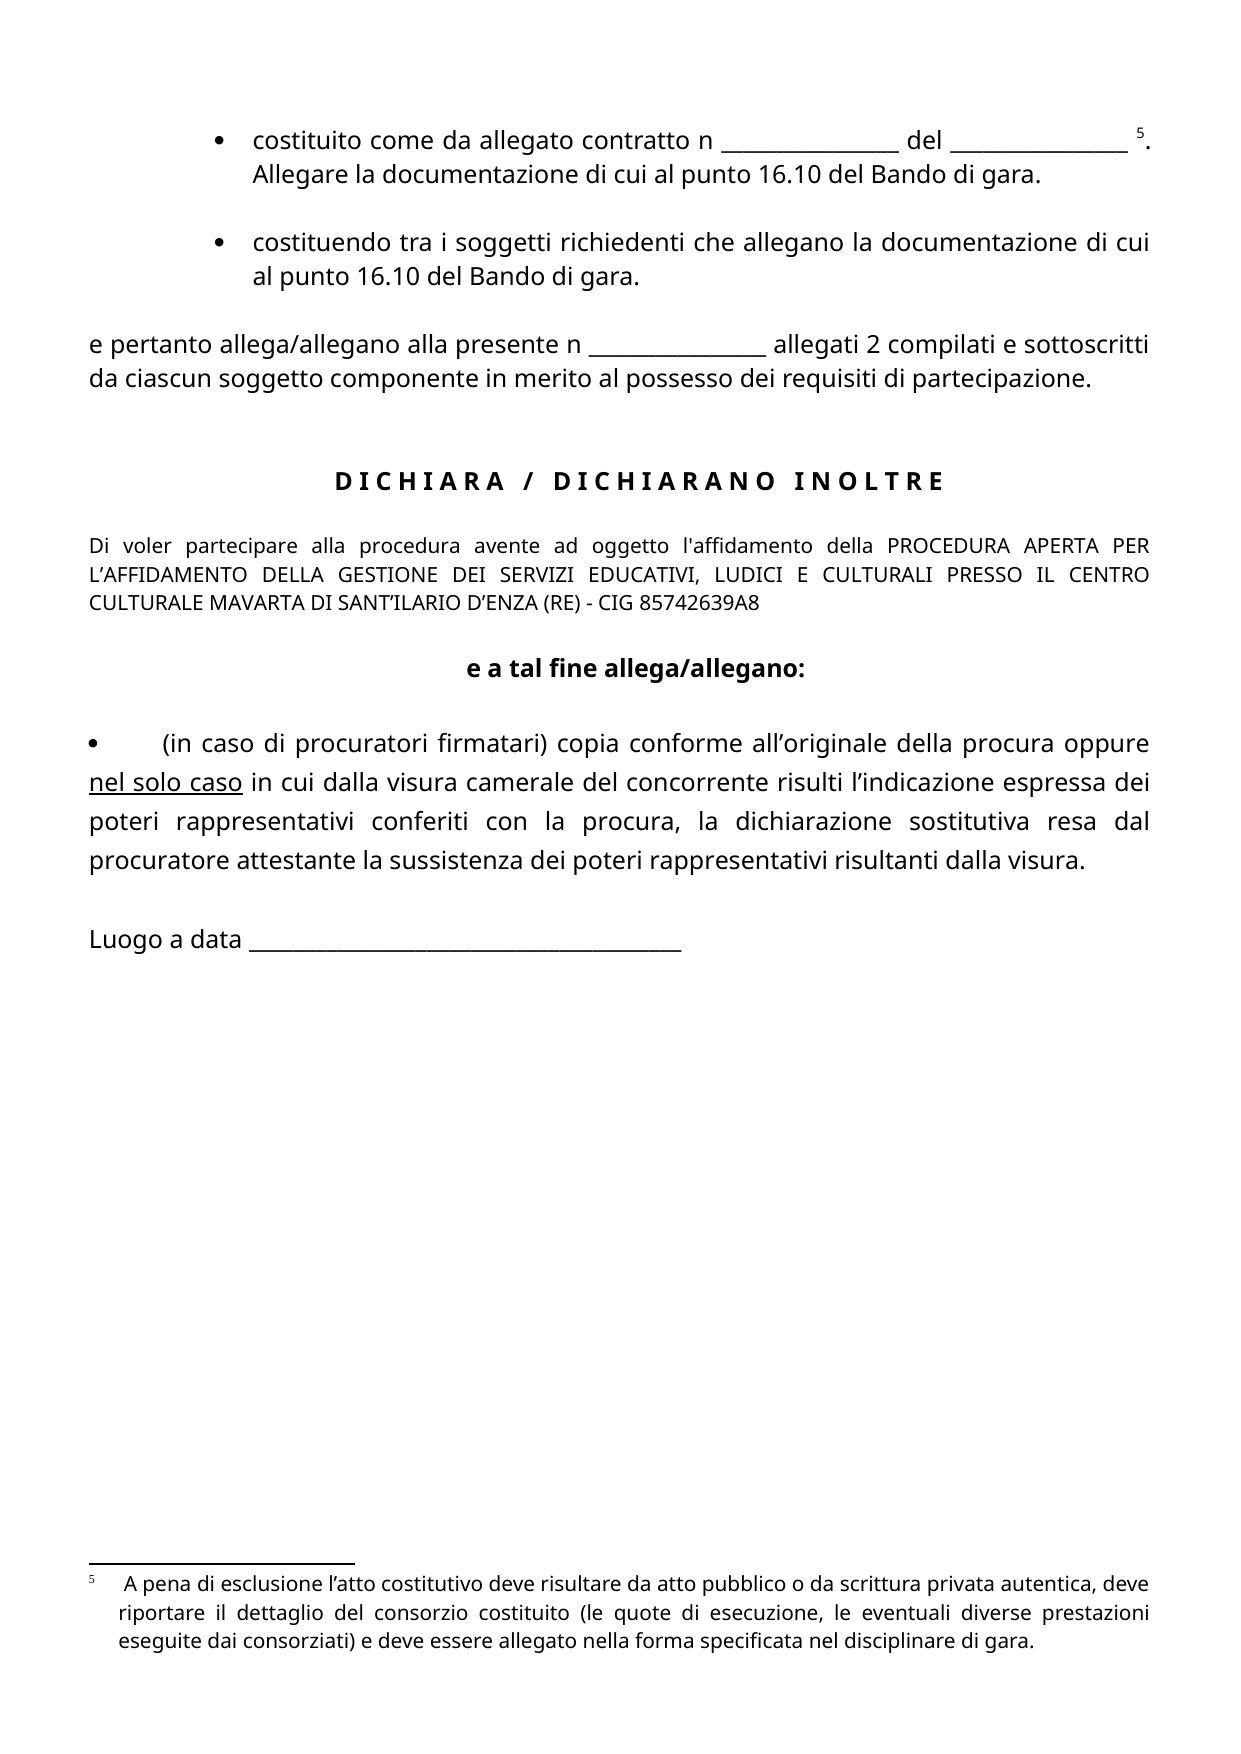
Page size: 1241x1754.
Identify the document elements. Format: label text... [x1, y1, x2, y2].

text D I C H I A R A / D I C H I A R A N O I N O L T R E [126, 463, 1151, 497]
text e pertanto allega/allegano alla presente n ________________ allegati 2 compilati e sottoscritti da ciascun soggetto componente in merito al possesso dei requisiti di partecipazione. [89, 327, 1151, 395]
text Luogo a data _______________________________________ [89, 922, 1151, 956]
list costituito come da allegato contratto n ________________ del ________________ . Allegare la documentazione di cui al punto 16.10 del Bando di gara. [215, 123, 1151, 191]
list costituendo tra i soggetti richiedenti che allegano la documentazione di cui al punto 16.10 del Bando di gara. [215, 225, 1151, 293]
text e a tal fine allega/allegano: [126, 651, 1145, 685]
list (in caso di procuratori firmatari) copia conforme all’originale della procura oppure nel solo caso in cui dalla visura camerale del concorrente risulti l’indicazione espressa dei poteri rappresentativi conferiti con la procura, la dichiarazione sostitutiva resa dal procuratore attestante la sussistenza dei poteri rappresentativi risultanti dalla visura. [89, 725, 1151, 877]
text Di voler partecipare alla procedura avente ad oggetto l'affidamento della PROCEDURA APERTA PER L’AFFIDAMENTO DELLA GESTIONE DEI SERVIZI EDUCATIVI, LUDICI E CULTURALI PRESSO IL CENTRO CULTURALE MAVARTA DI SANT’ILARIO D’ENZA (RE) - CIG 85742639A8 [89, 531, 1151, 617]
